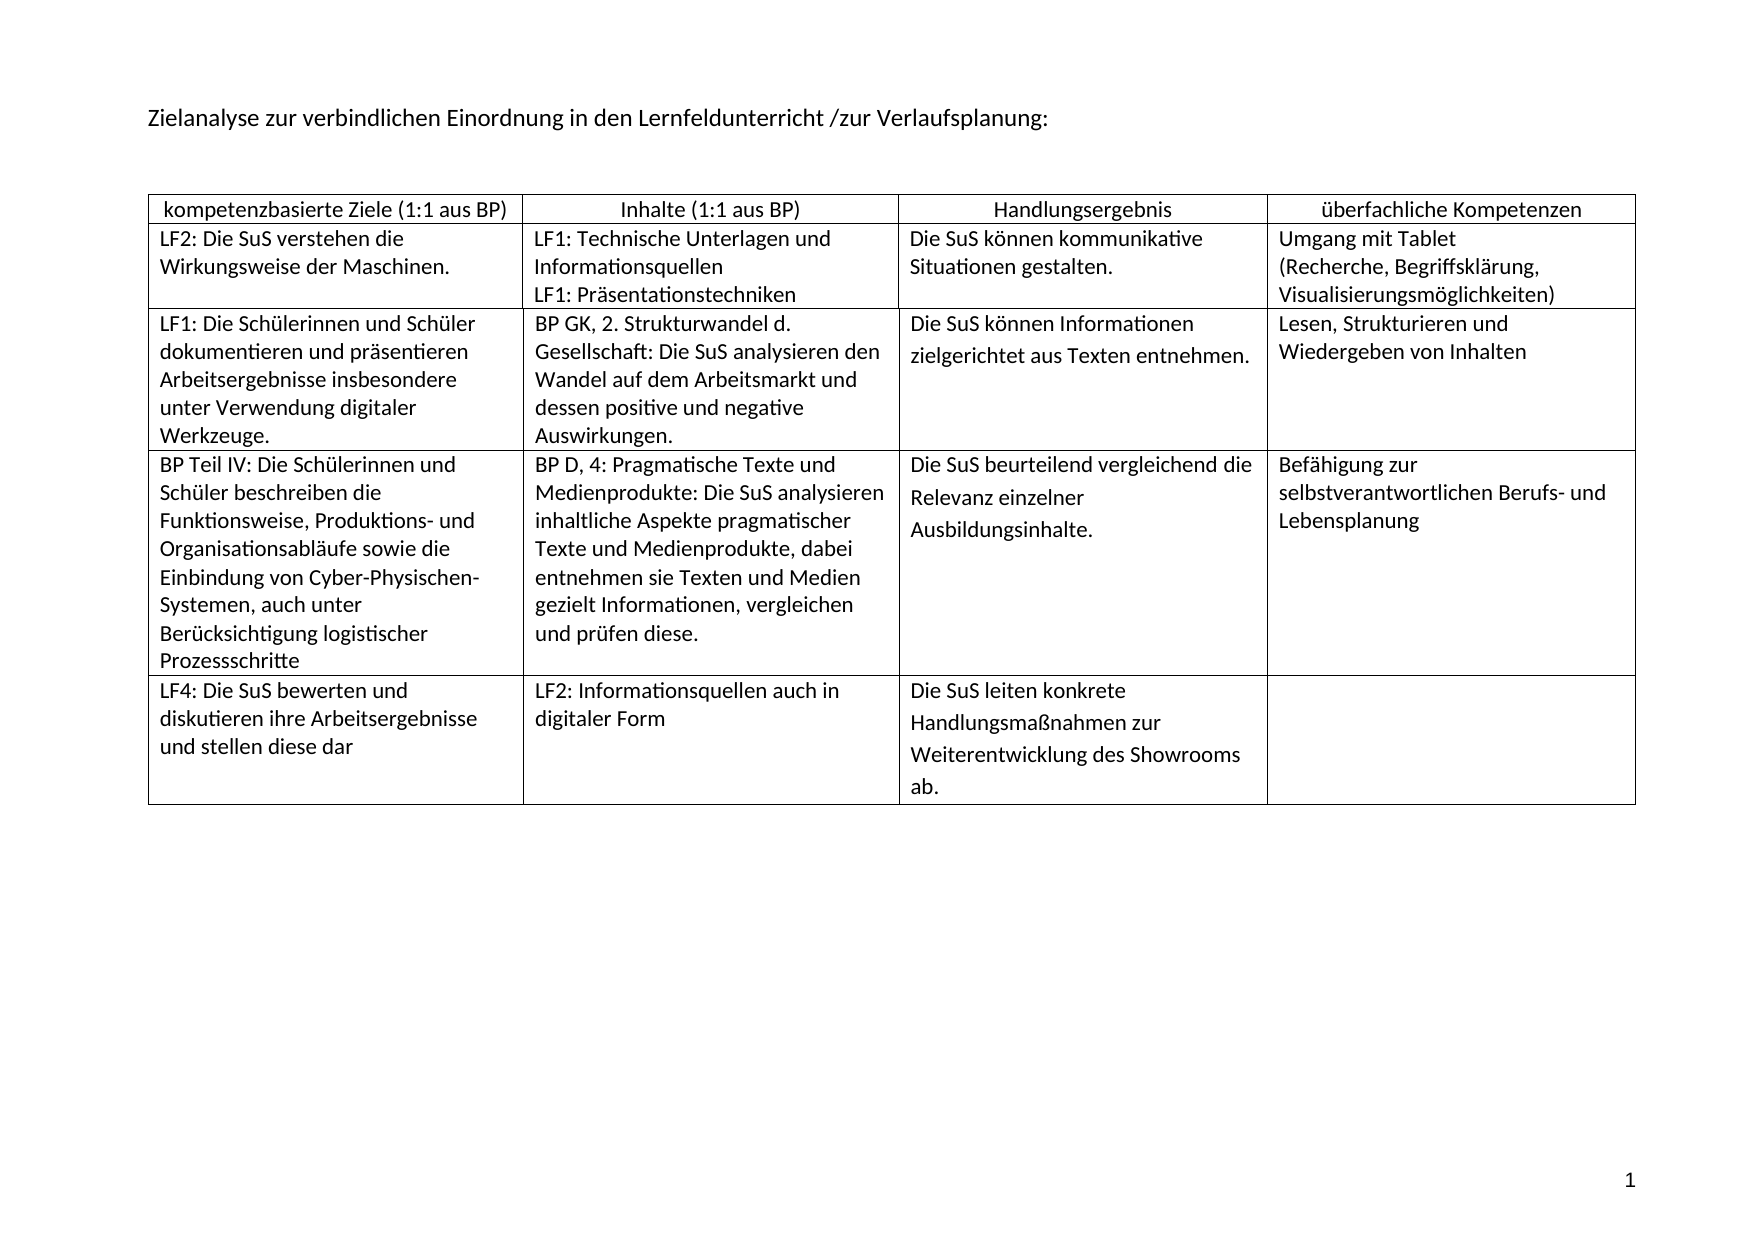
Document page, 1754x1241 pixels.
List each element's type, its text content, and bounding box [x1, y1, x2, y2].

table_cell LF2: Informationsquellen auch in digitaler Form [524, 676, 899, 804]
table_cell Die SuS können Informationen zielgerichtet aus Texten entnehmen. [900, 309, 1267, 449]
table_cell LF1: Die Schülerinnen und Schüler dokumentieren und präsentieren Arbeitsergebnisse insbesondere unter Verwendung digitaler Werkzeuge. [149, 309, 523, 449]
table_cell Befähigung zur selbstverantwortlichen Berufs- und Lebensplanung [1268, 451, 1635, 675]
table_cell Die SuS beurteilend vergleichend die Relevanz einzelner Ausbildungsinhalte. [900, 451, 1267, 675]
table_cell LF4: Die SuS bewerten und diskutieren ihre Arbeitsergebnisse und stellen diese dar [149, 676, 523, 804]
table_header kompetenzbasierte Ziele (1:1 aus BP) [149, 195, 522, 223]
table_cell Lesen, Strukturieren und Wiedergeben von Inhalten [1268, 309, 1635, 449]
table_cell [1268, 676, 1635, 804]
table_cell Umgang mit Tablet (Recherche, Begriffsklärung, Visualisierungsmöglichkeiten) [1268, 224, 1635, 308]
text Zielanalyse zur verbindlichen Einordnung in den Lernfeldunterricht /zur Verlaufsplanung: [148, 103, 1636, 133]
table_header überfachliche Kompetenzen [1268, 195, 1635, 223]
table_cell BP Teil IV: Die Schülerinnen und Schüler beschreiben die Funktionsweise, Produktions- und Organisationsabläufe sowie die Einbindung von Cyber-Physischen-Systemen, auch unter Berücksichtigung logistischer Prozessschritte [149, 451, 523, 675]
table_header Inhalte (1:1 aus BP) [523, 195, 898, 223]
table_cell LF2: Die SuS verstehen die Wirkungsweise der Maschinen. [149, 224, 522, 308]
table_cell LF1: Technische Unterlagen und Informationsquellen LF1: Präsentationstechniken [523, 224, 898, 308]
table_cell Die SuS leiten konkrete Handlungsmaßnahmen zur Weiterentwicklung des Showrooms ab. [900, 676, 1267, 804]
table_header Handlungsergebnis [899, 195, 1267, 223]
table_cell Die SuS können kommunikative Situationen gestalten. [899, 224, 1267, 308]
table_cell BP GK, 2. Strukturwandel d. Gesellschaft: Die SuS analysieren den Wandel auf dem Arbeitsmarkt und dessen positive und negative Auswirkungen. [524, 309, 899, 449]
table_cell BP D, 4: Pragmatische Texte und Medienprodukte: Die SuS analysieren inhaltliche Aspekte pragmatischer Texte und Medienprodukte, dabei entnehmen sie Texten und Medien gezielt Informationen, vergleichen und prüfen diese. [524, 451, 899, 675]
